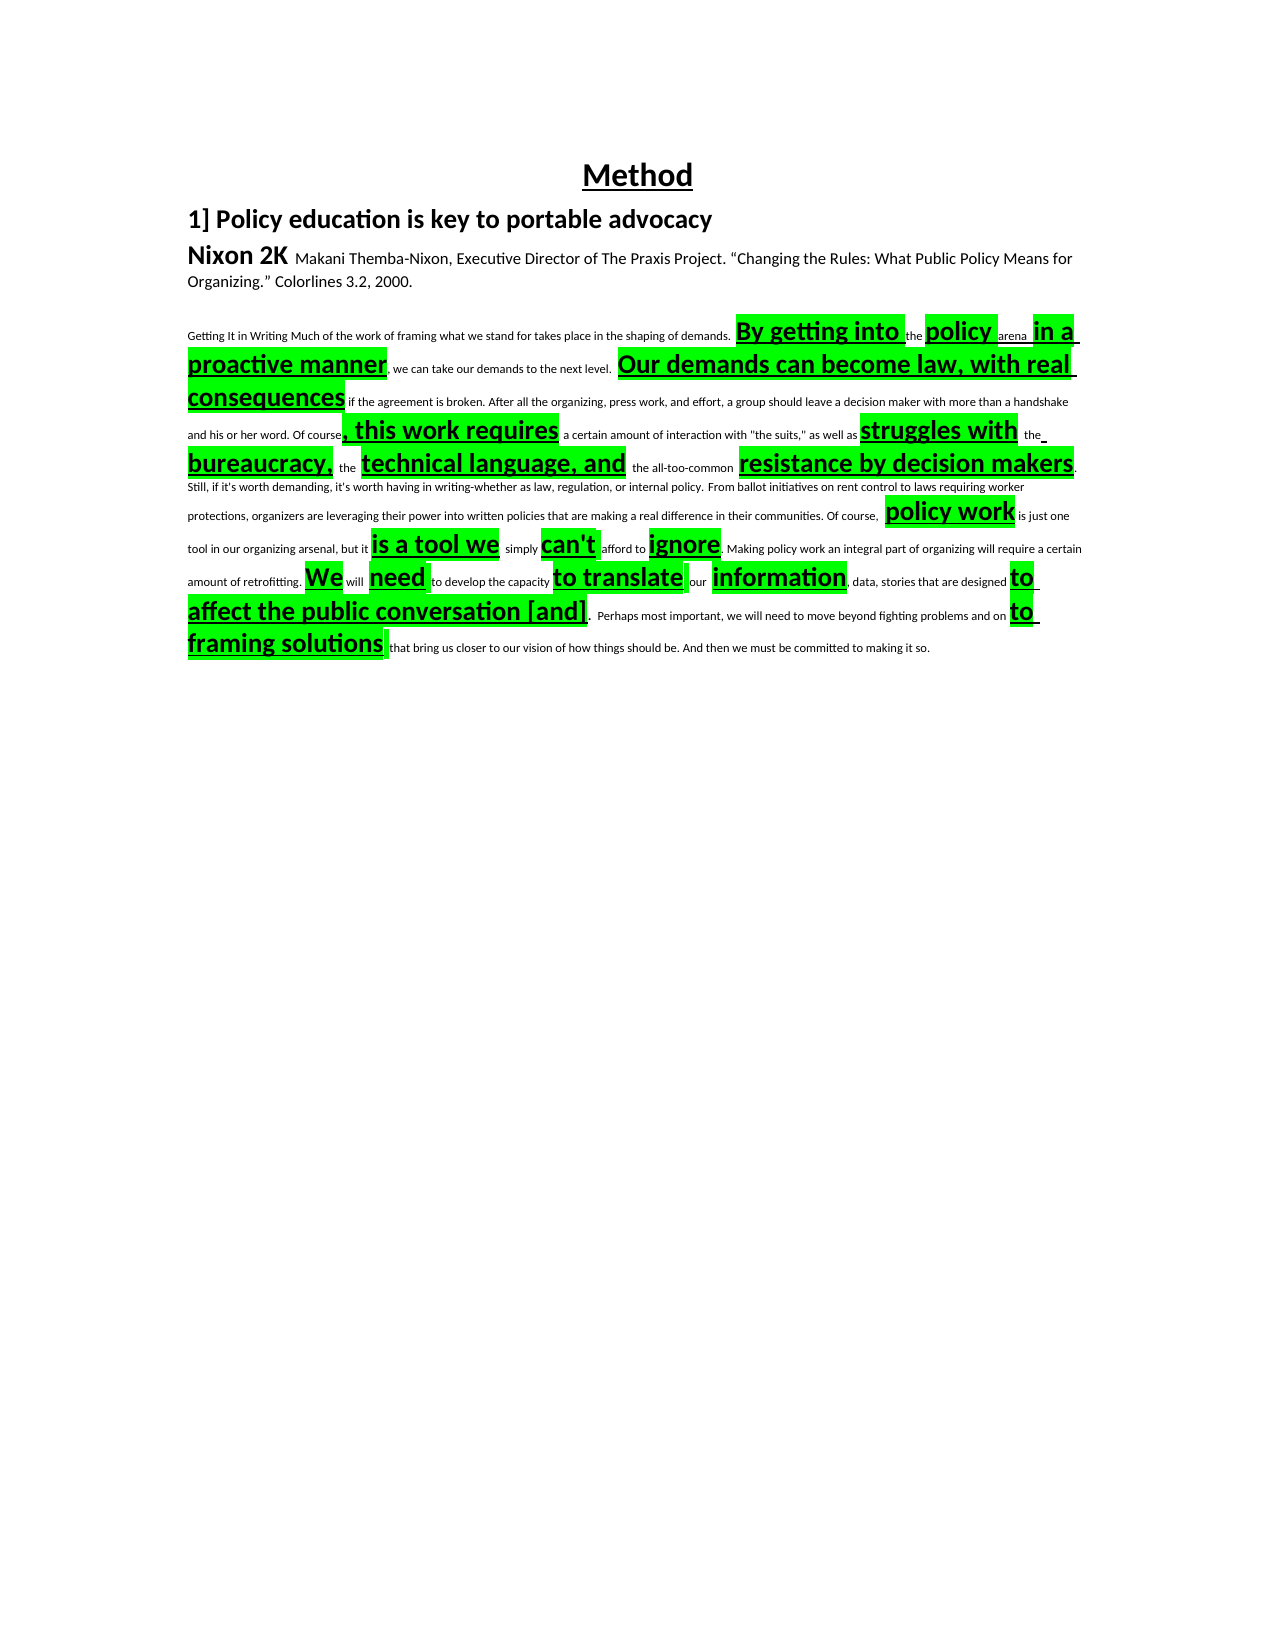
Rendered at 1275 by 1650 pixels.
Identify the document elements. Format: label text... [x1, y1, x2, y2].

text Getting It in Writing Much of the work of framing what we stand for takes place in the shaping of demands. By getting into the policy arena in a proactive manner, we can take our demands to the next level. Our demands can become law, with real consequences if the agreement is broken. After all the organizing, press work, and effort, a group should leave a decision maker with more than a handshake and his or her word. Of course, this work requires a certain amount of interaction with "the suits," as well as struggles with the bureaucracy, the technical language, and the all-too-common resistance by decision makers. Still, if it's worth demanding, it's worth having in writing-whether as law, regulation, or internal policy. From ballot initiatives on rent control to laws requiring worker protections, organizers are leveraging their power into written policies that are making a real difference in their communities. Of course, policy work is just one tool in our organizing arsenal, but it is a tool we simply can't afford to ignore. Making policy work an integral part of organizing will require a certain amount of retrofitting. We will need to develop the capacity to translate our information, data, stories that are designed to affect the public conversation [and]. Perhaps most important, we will need to move beyond fighting problems and on to framing solutions that bring us closer to our vision of how things should be. And then we must be committed to making it so. [187, 314, 1087, 660]
text Nixon 2K Makani Themba-Nixon, Executive Director of The Praxis Project. “Changing the Rules: What Public Policy Means for Organizing.” Colorlines 3.2, 2000. [187, 238, 1087, 291]
subtitle 1] Policy education is key to portable advocacy [187, 202, 1087, 235]
subtitle Method [187, 154, 1087, 195]
